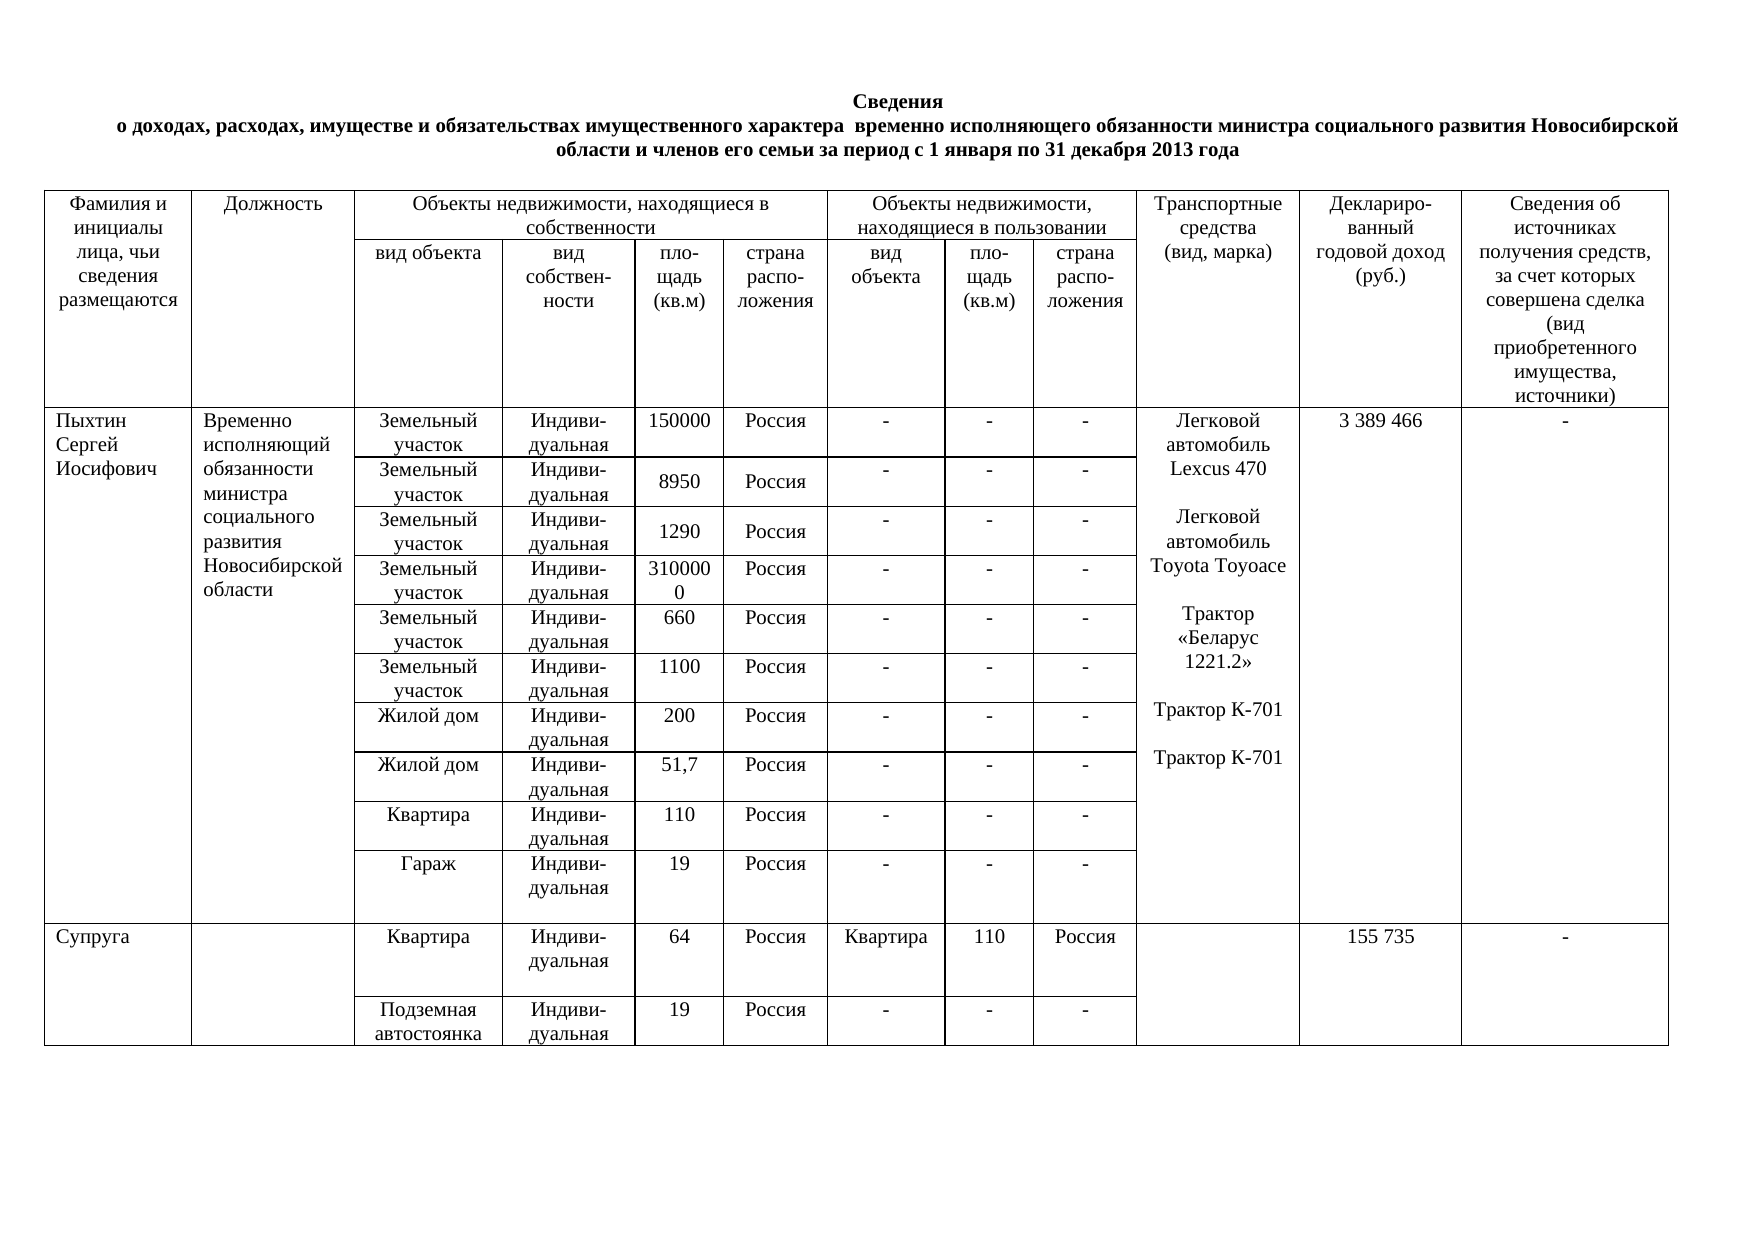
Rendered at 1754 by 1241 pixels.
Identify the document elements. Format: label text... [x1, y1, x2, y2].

table_cell Индиви-дуальная [503, 408, 634, 456]
table_cell Пыхтин Сергей Иосифович [45, 408, 191, 923]
table_cell 200 [636, 703, 723, 751]
table_cell Индиви-дуальная [503, 924, 634, 996]
table_cell Временно исполняющий обязанности министра социального развития Новосибирской области [192, 408, 354, 923]
table_cell - [1034, 851, 1136, 923]
table_cell - [946, 458, 1033, 506]
table_cell Земельный участок [355, 408, 502, 456]
table_cell Квартира [828, 924, 944, 996]
table_cell Жилой дом [355, 703, 502, 751]
table_cell Россия [724, 556, 827, 604]
table_cell Россия [724, 654, 827, 702]
table_cell - [946, 556, 1033, 604]
table_cell - [828, 997, 944, 1045]
table_cell - [1034, 556, 1136, 604]
table_cell 3100000 [636, 556, 723, 604]
table_cell Квартира [355, 924, 502, 996]
table_cell - [946, 605, 1033, 653]
table_cell 155 735 [1300, 924, 1461, 1045]
table_cell пло-щадь (кв.м) [636, 240, 723, 407]
table_cell Россия [724, 605, 827, 653]
table_cell Россия [724, 924, 827, 996]
table_cell Индиви-дуальная [503, 654, 634, 702]
table_cell - [828, 703, 944, 751]
table_cell - [1034, 703, 1136, 751]
table_cell - [828, 458, 944, 506]
table_header Объекты недвижимости, находящиеся в собственности [355, 191, 827, 239]
table_header Должность [192, 191, 354, 407]
table_cell Россия [724, 507, 827, 555]
table_cell Подземная автостоянка [355, 997, 502, 1045]
table_cell Индиви-дуальная [503, 851, 634, 923]
table_cell - [1034, 458, 1136, 506]
text о доходах, расходах, имуществе и обязательствах имущественного характера временно исполняющего обязанности министра социального развития Новосибирской области и членов его семьи за период с 1 января по 31 декабря 2013 года [89, 113, 1707, 161]
table_cell 64 [636, 924, 723, 996]
table_cell Земельный участок [355, 458, 502, 506]
table_cell [192, 924, 354, 1045]
table_cell - [828, 753, 944, 801]
text Сведения [89, 89, 1707, 113]
table_cell - [828, 802, 944, 850]
table_cell 110 [636, 802, 723, 850]
table_cell 19 [636, 997, 723, 1045]
table_cell Индиви-дуальная [503, 556, 634, 604]
table_cell - [946, 654, 1033, 702]
table_cell Индиви-дуальная [503, 753, 634, 801]
table_cell - [1034, 507, 1136, 555]
table_cell - [828, 507, 944, 555]
table_cell - [1462, 924, 1668, 1045]
table_cell 660 [636, 605, 723, 653]
table_cell - [946, 997, 1033, 1045]
table_cell вид объекта [828, 240, 944, 407]
table_cell 1100 [636, 654, 723, 702]
table_cell - [946, 507, 1033, 555]
table_cell Россия [724, 703, 827, 751]
table_cell - [828, 654, 944, 702]
table_cell Супруга [45, 924, 191, 1045]
table_cell Россия [1034, 924, 1136, 996]
table_cell Россия [724, 802, 827, 850]
table_cell - [946, 851, 1033, 923]
table_cell Россия [724, 997, 827, 1045]
table_header Транспортные средства (вид, марка) [1137, 191, 1299, 407]
table_cell - [1034, 654, 1136, 702]
table_cell 3 389 466 [1300, 408, 1461, 923]
table_cell - [828, 851, 944, 923]
table_cell пло-щадь (кв.м) [946, 240, 1033, 407]
table_header Сведения об источниках получения средств, за счет которых совершена сделка (вид приобретенного имущества, источники) [1462, 191, 1668, 407]
table_cell Россия [724, 408, 827, 456]
table_cell 8950 [636, 458, 723, 506]
table_cell 51,7 [636, 753, 723, 801]
table_cell Россия [724, 753, 827, 801]
table_cell вид собствен-ности [503, 240, 634, 407]
table_cell Квартира [355, 802, 502, 850]
table_cell Россия [724, 458, 827, 506]
table_cell - [828, 605, 944, 653]
table_cell [1137, 924, 1299, 1045]
table_cell 19 [636, 851, 723, 923]
table_cell - [828, 408, 944, 456]
table_cell 110 [946, 924, 1033, 996]
table_cell - [946, 802, 1033, 850]
table_cell Индиви-дуальная [503, 507, 634, 555]
table_header Фамилия и инициалы лица, чьи сведения размещаются [45, 191, 191, 407]
table_cell - [1034, 997, 1136, 1045]
table_cell - [946, 753, 1033, 801]
table_cell Жилой дом [355, 753, 502, 801]
table_cell Индиви-дуальная [503, 802, 634, 850]
table_cell Индиви-дуальная [503, 997, 634, 1045]
table_header Объекты недвижимости, находящиеся в пользовании [828, 191, 1136, 239]
table_cell страна распо-ложения [724, 240, 827, 407]
table_cell Земельный участок [355, 556, 502, 604]
table_cell 1290 [636, 507, 723, 555]
table_cell Земельный участок [355, 507, 502, 555]
table_cell Гараж [355, 851, 502, 923]
table_cell страна распо-ложения [1034, 240, 1136, 407]
table_cell - [1034, 605, 1136, 653]
table_cell Индиви-дуальная [503, 458, 634, 506]
table_cell Земельный участок [355, 605, 502, 653]
table_cell - [1034, 408, 1136, 456]
table_cell Легковой автомобиль Lexcus 470 Легковой автомобиль Toyota Toyoace Трактор «Беларус 1221.2» Трактор К-701 Трактор К-701 [1137, 408, 1299, 923]
table_cell - [1462, 408, 1668, 923]
table_cell Индиви-дуальная [503, 605, 634, 653]
table_cell 150000 [636, 408, 723, 456]
table_cell - [1034, 753, 1136, 801]
table_cell - [1034, 802, 1136, 850]
table_header Деклариро-ванный годовой доход (руб.) [1300, 191, 1461, 407]
table_cell - [946, 408, 1033, 456]
table_cell вид объекта [355, 240, 502, 407]
table_cell - [828, 556, 944, 604]
table_cell Индиви-дуальная [503, 703, 634, 751]
table_cell - [946, 703, 1033, 751]
table_cell Земельный участок [355, 654, 502, 702]
table_cell Россия [724, 851, 827, 923]
